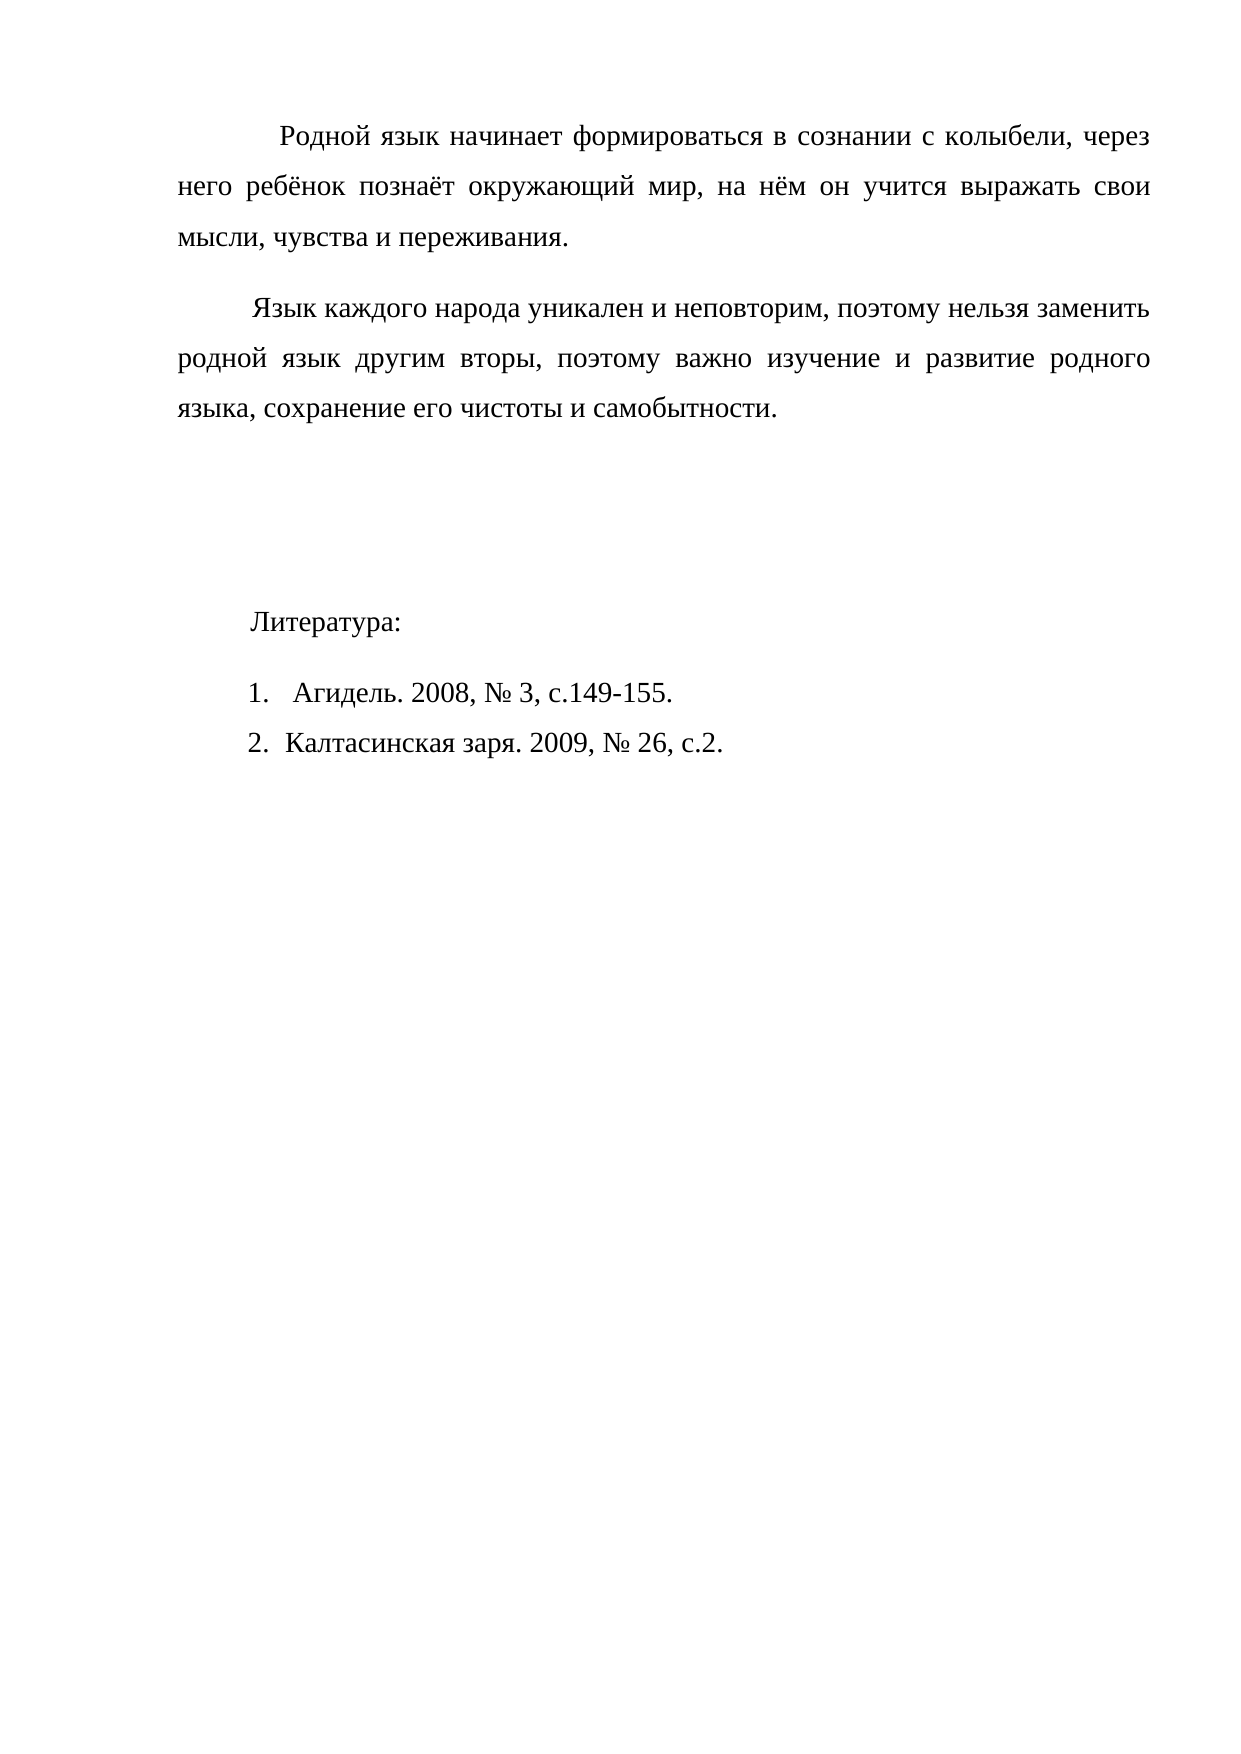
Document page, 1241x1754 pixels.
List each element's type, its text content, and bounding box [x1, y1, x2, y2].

text Родной язык начинает формироваться в сознании с колыбели, через него ребёнок познаёт окружающий мир, на нём он учится выражать свои мысли, чувства и переживания. [177, 118, 1152, 252]
list Агидель. 2008, № 3, с.149-155. [247, 675, 1152, 709]
list Калтасинская заря. 2009, № 26, с.2. [247, 725, 1152, 759]
text Язык каждого народа уникален и неповторим, поэтому нельзя заменить родной язык другим вторы, поэтому важно изучение и развитие родного языка, сохранение его чистоты и самобытности. [177, 290, 1152, 424]
text Литература: [177, 604, 1152, 637]
